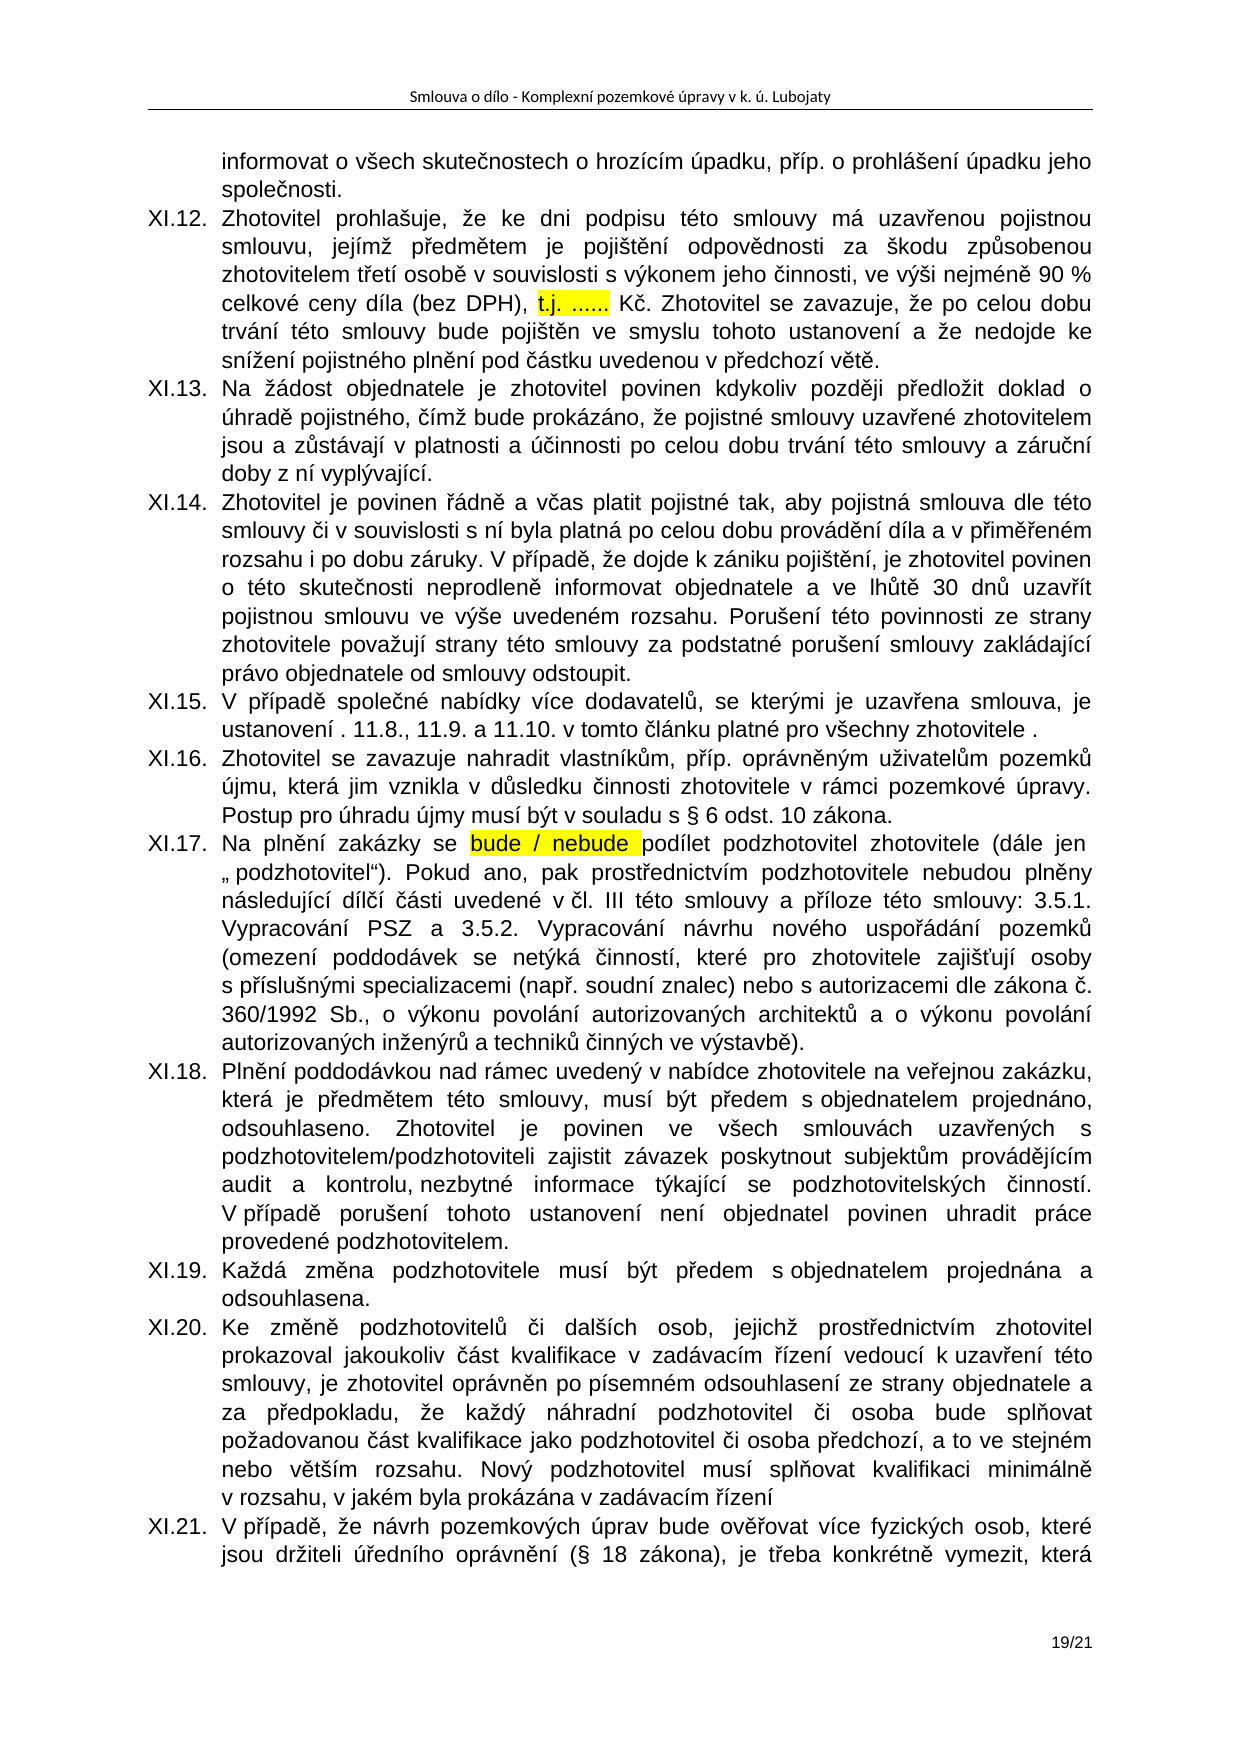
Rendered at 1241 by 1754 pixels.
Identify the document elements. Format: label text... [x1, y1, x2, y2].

list Plnění poddodávkou nad rámec uvedený v nabídce zhotovitele na veřejnou zakázku, která je předmětem této smlouvy, musí být předem s objednatelem projednáno, odsouhlaseno. Zhotovitel je povinen ve všech smlouvách uzavřených s podzhotovitelem/podzhotoviteli zajistit závazek poskytnout subjektům provádějícím audit a kontrolu, nezbytné informace týkající se podzhotovitelských činností. V případě porušení tohoto ustanovení není objednatel povinen uhradit práce provedené podzhotovitelem. [148, 1058, 1093, 1254]
list Každá změna podzhotovitele musí být předem s objednatelem projednána a odsouhlasena. [148, 1257, 1093, 1311]
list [148, 1513, 1093, 1567]
list Na plnění zakázky se bude / nebude podílet podzhotovitel zhotovitele (dále jen „ podzhotovitel“). Pokud ano, pak prostřednictvím podzhotovitele nebudou plněny následující dílčí části uvedené v čl. III této smlouvy a příloze této smlouvy: 3.5.1. Vypracování PSZ a 3.5.2. Vypracování návrhu nového uspořádání pozemků (omezení poddodávek se netýká činností, které pro zhotovitele zajišťují osoby s příslušnými specializacemi (např. soudní znalec) nebo s autorizacemi dle zákona č. 360/1992 Sb., o výkonu povolání autorizovaných architektů a o výkonu povolání autorizovaných inženýrů a techniků činných ve výstavbě). [148, 830, 1093, 1056]
list Zhotovitel se zavazuje nahradit vlastníkům, příp. oprávněným uživatelům pozemků újmu, která jim vznikla v důsledku činnosti zhotovitele v rámci pozemkové úpravy. Postup pro úhradu újmy musí být v souladu s § 6 odst. 10 zákona. [148, 745, 1093, 828]
list Na žádost objednatele je zhotovitel povinen kdykoliv později předložit doklad o úhradě pojistného, čímž bude prokázáno, že pojistné smlouvy uzavřené zhotovitelem jsou a zůstávají v platnosti a účinnosti po celou dobu trvání této smlouvy a záruční doby z ní vyplývající. [148, 375, 1093, 487]
list Zhotovitel je povinen řádně a včas platit pojistné tak, aby pojistná smlouva dle této smlouvy či v souvislosti s ní byla platná po celou dobu provádění díla a v přiměřeném rozsahu i po dobu záruky. V případě, že dojde k zániku pojištění, je zhotovitel povinen o této skutečnosti neprodleně informovat objednatele a ve lhůtě 30 dnů uzavřít pojistnou smlouvu ve výše uvedeném rozsahu. Porušení této povinnosti ze strany zhotovitele považují strany této smlouvy za podstatné porušení smlouvy zakládající právo objednatele od smlouvy odstoupit. [148, 489, 1093, 686]
list V případě společné nabídky více dodavatelů, se kterými je uzavřena smlouva, je ustanovení . 11.8., 11.9. a 11.10. v tomto článku platné pro všechny zhotovitele . [148, 688, 1093, 743]
list Zhotovitel prohlašuje, že ke dni podpisu této smlouvy má uzavřenou pojistnou smlouvu, jejímž předmětem je pojištění odpovědnosti za škodu způsobenou zhotovitelem třetí osobě v souvislosti s výkonem jeho činnosti, ve výši nejméně 90 % celkové ceny díla (bez DPH), t.j. ...... Kč. Zhotovitel se zavazuje, že po celou dobu trvání této smlouvy bude pojištěn ve smyslu tohoto ustanovení a že nedojde ke snížení pojistného plnění pod částku uvedenou v předchozí větě. [148, 204, 1093, 373]
list Ke změně podzhotovitelů či dalších osob, jejichž prostřednictvím zhotovitel prokazoval jakoukoliv část kvalifikace v zadávacím řízení vedoucí k uzavření této smlouvy, je zhotovitel oprávněn po písemném odsouhlasení ze strany objednatele a za předpokladu, že každý náhradní podzhotovitel či osoba bude splňovat požadovanou část kvalifikace jako podzhotovitel či osoba předchozí, a to ve stejném nebo větším rozsahu. Nový podzhotovitel musí splňovat kvalifikaci minimálně v rozsahu, v jakém byla prokázána v zadávacím řízení [148, 1313, 1093, 1511]
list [148, 148, 1093, 202]
